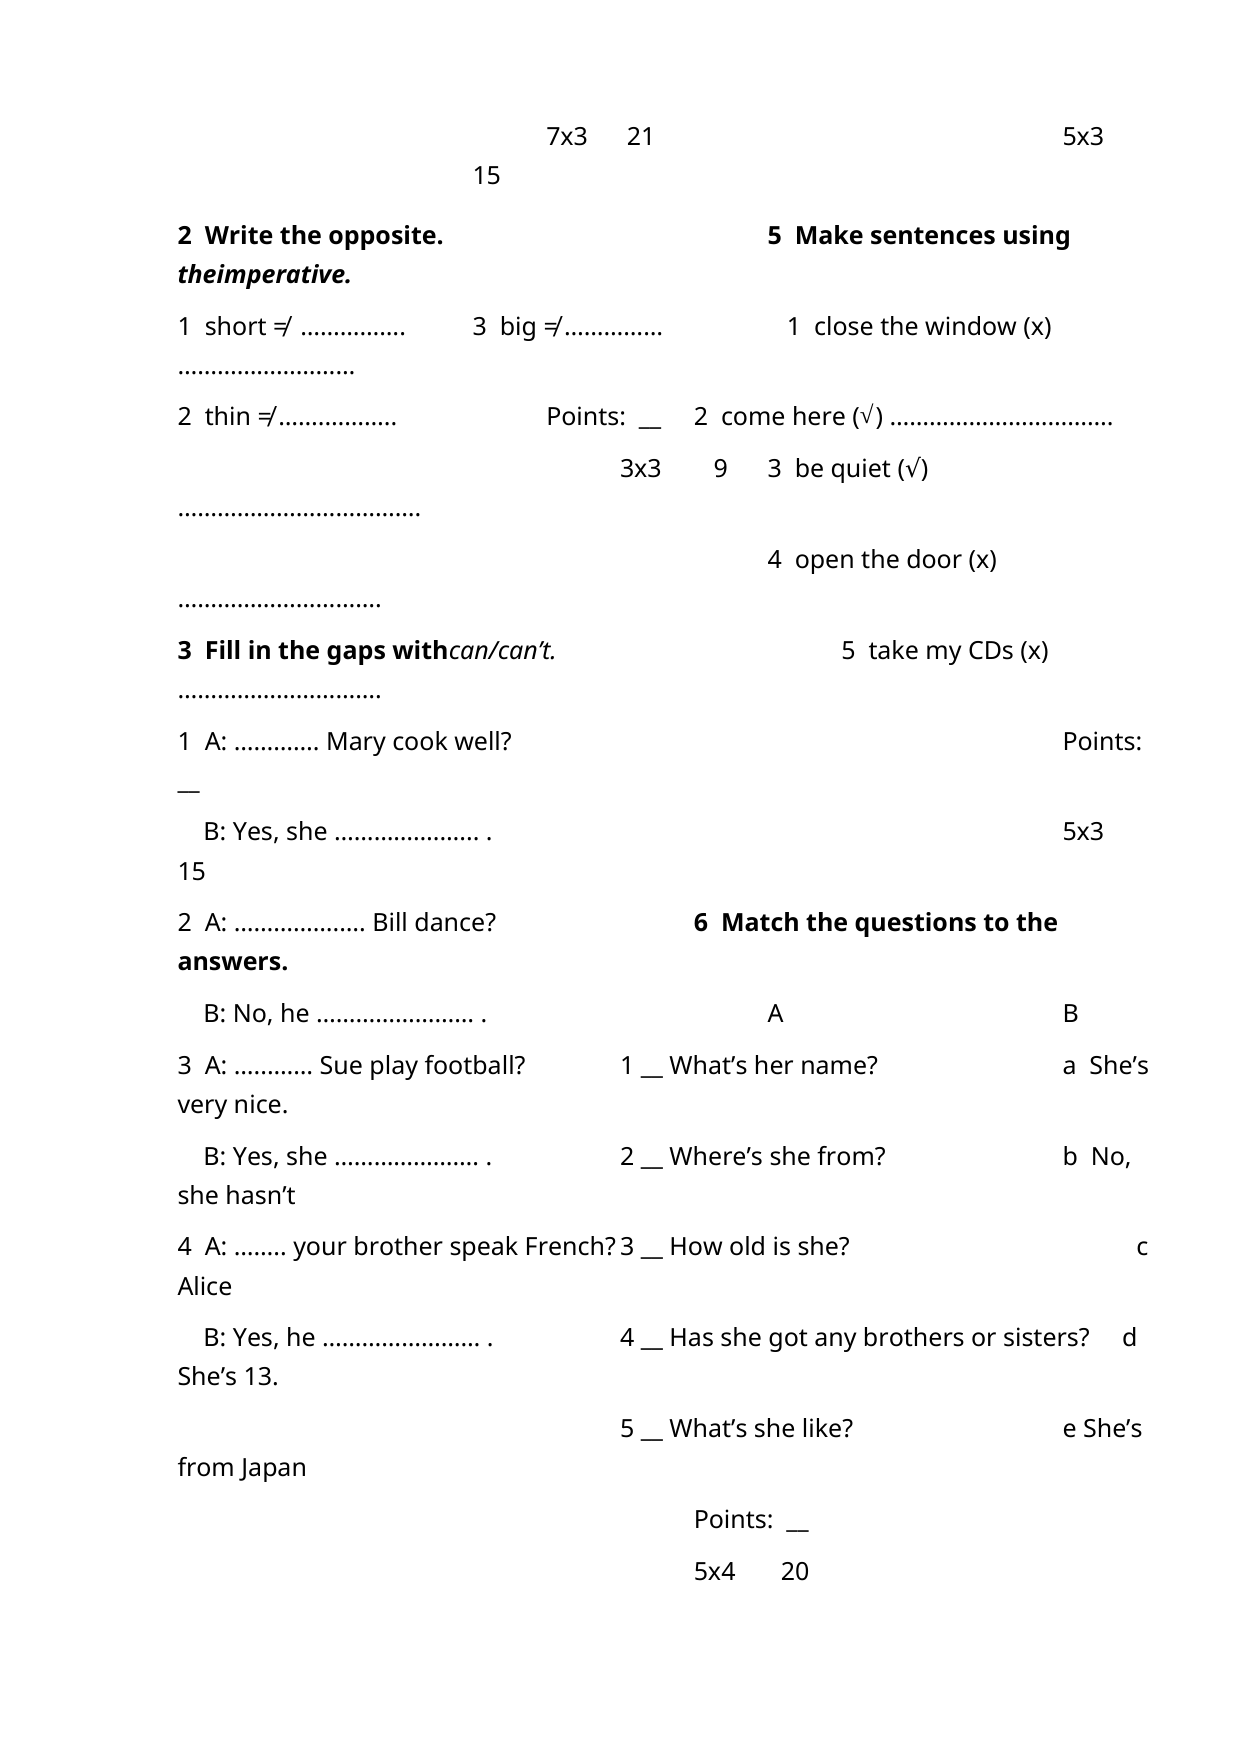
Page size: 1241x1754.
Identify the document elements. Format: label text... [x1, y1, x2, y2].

text 2 Write the opposite. 5 Make sentences using theimperative. [177, 217, 1152, 291]
text 2 thin ≠ …….……….. Points: __ 2 come here () ……………………………. [177, 399, 1152, 433]
text B: Yes, he …………………… . 4 __ Has she got any brothers or sisters? d She’s 13. [177, 1320, 1152, 1393]
text B: Yes, she …………………. . 2 __ Where’s she from? b No, she hasn’t [177, 1138, 1152, 1211]
text 1 short ≠ ……………. 3 big ≠ …………… 1 close the window (x)……………………… [177, 308, 1152, 381]
text 3 A: …...…… Sue play football? 1 __ What’s her name? a She’s very nice. [177, 1047, 1152, 1121]
text 1 A: …………. Mary cook well? Points: __ [177, 723, 1152, 796]
text B: Yes, she …………….…... . 5x3 15 [177, 814, 1152, 887]
text Points: __ [693, 1501, 1152, 1536]
text 4 A: …….. your brother speak French? 3 __ How old is she? c Alice [177, 1229, 1152, 1302]
text 3x3 9 3 be quiet (√) ………………………………. [177, 451, 1152, 524]
text B: No, he …………………… . A B [177, 996, 1152, 1030]
text 7x3 21 5x3 15 [472, 118, 1152, 191]
text 5x4 20 [620, 1553, 1152, 1587]
text 2 A: …………….…. Bill dance? 6 Match the questions to the answers. [177, 905, 1152, 978]
text 4 open the door (x)…………………………. [177, 541, 1152, 615]
text 3 Fill in the gaps withcan/can’t. 5 take my CDs (x) …………………………. [177, 632, 1152, 706]
text 5 __ What’s she like? e She’s from Japan [177, 1411, 1152, 1484]
